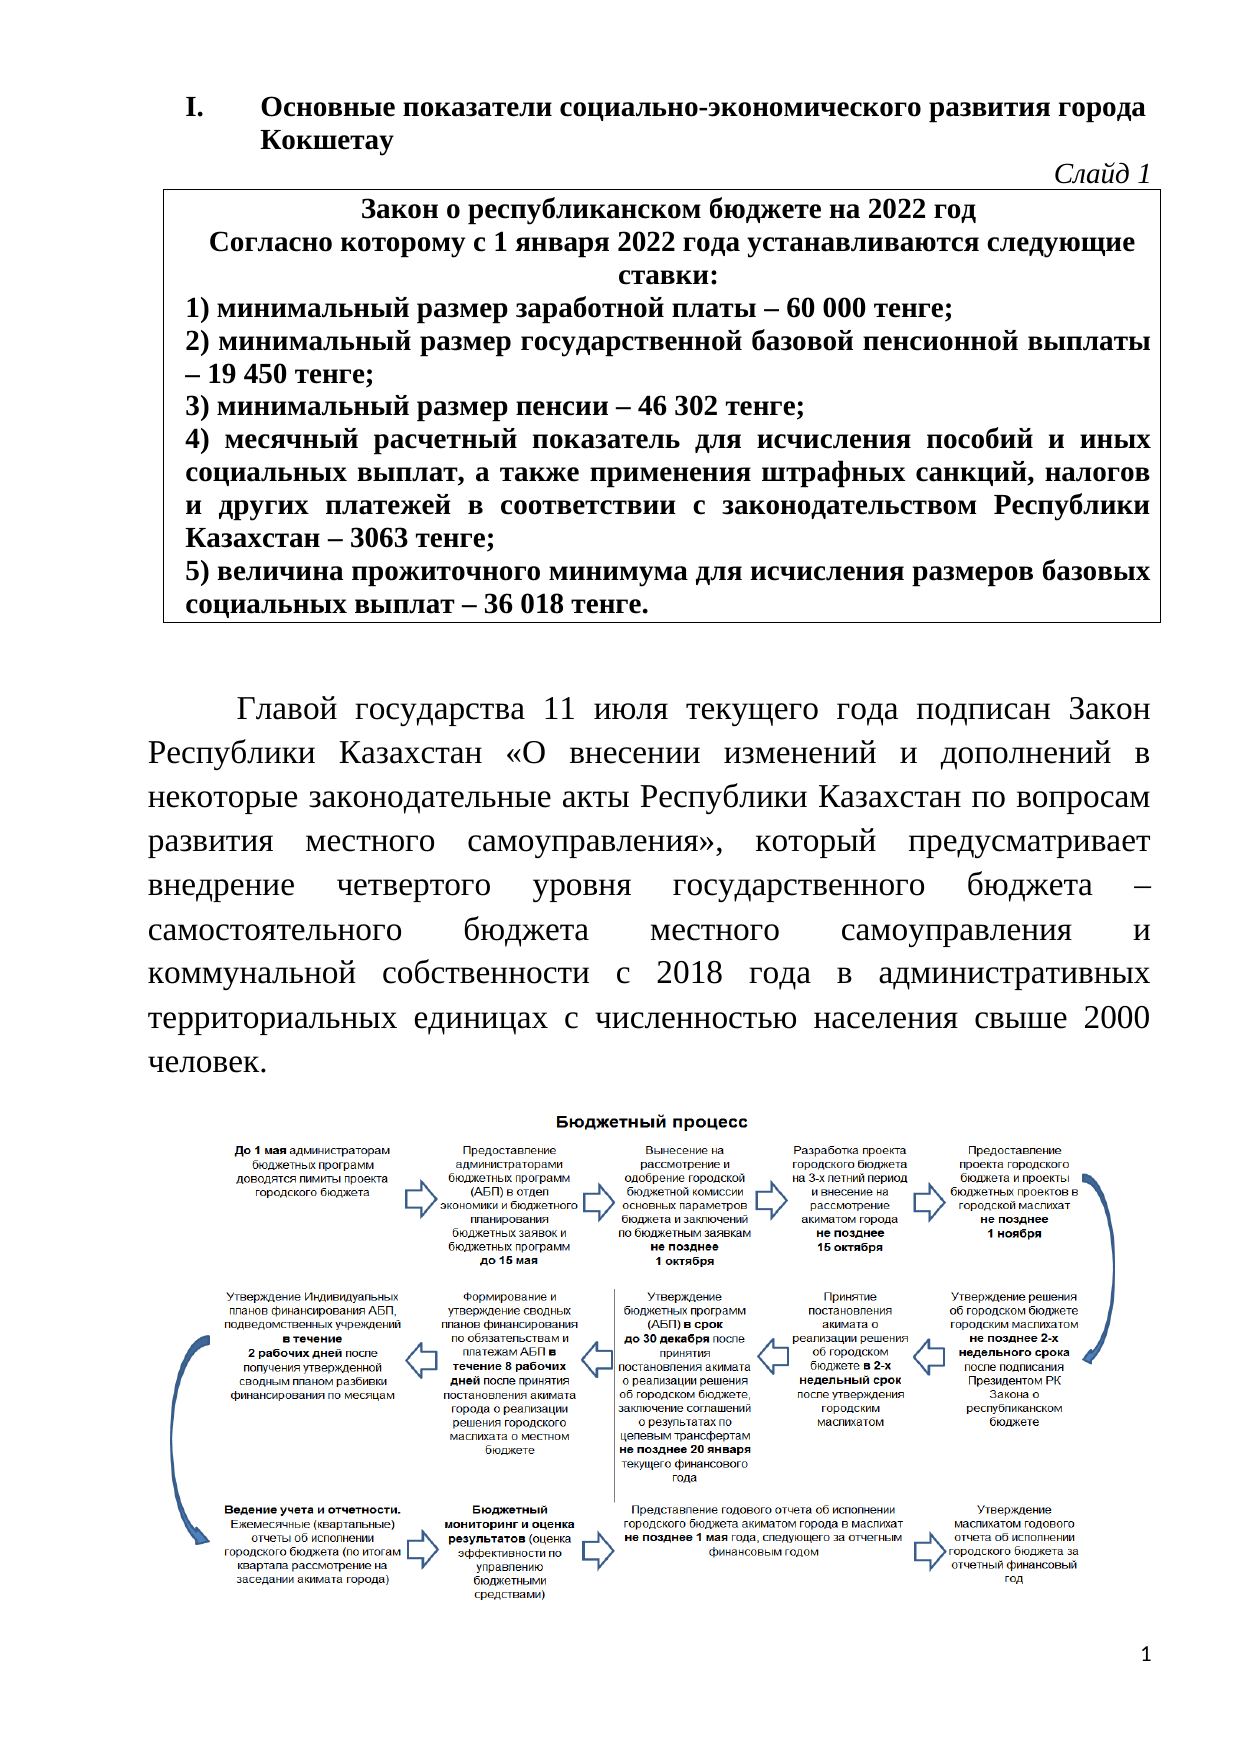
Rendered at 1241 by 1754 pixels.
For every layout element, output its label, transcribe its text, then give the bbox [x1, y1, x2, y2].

text Слайд 1 [148, 156, 1152, 189]
text 5) величина прожиточного минимума для исчисления размеров базовых социальных выплат – 36 018 тенге. [164, 551, 1160, 622]
text 3) минимальный размер пенсии – 46 302 тенге; [164, 386, 1160, 419]
picture [162, 1105, 1164, 1606]
list Основные показатели социально-экономического развития города Кокшетау [185, 89, 1152, 156]
text 4) месячный расчетный показатель для исчисления пособий и иных социальных выплат, а также применения штрафных санкций, налогов и других платежей в соответствии с законодательством Республики Казахстан – 3063 тенге; [164, 419, 1160, 551]
text Закон о республиканском бюджете на 2022 год Согласно которому с 1 января 2022 года устанавливаются следующие ставки: [164, 190, 1160, 288]
text Главой государства 11 июля текущего года подписан Закон Республики Казахстан «О внесении изменений и дополнений в некоторые законодательные акты Республики Казахстан по вопросам развития местного самоуправления», который предусматривает внедрение четвертого уровня государственного бюджета – самостоятельного бюджета местного самоуправления и коммунальной собственности с 2018 года в административных территориальных единицах с численностью населения свыше 2000 человек. [148, 688, 1152, 1079]
text 2) минимальный размер государственной базовой пенсионной выплаты – 19 450 тенге; [164, 321, 1160, 386]
text 1) минимальный размер заработной платы – 60 000 тенге; [164, 288, 1160, 321]
